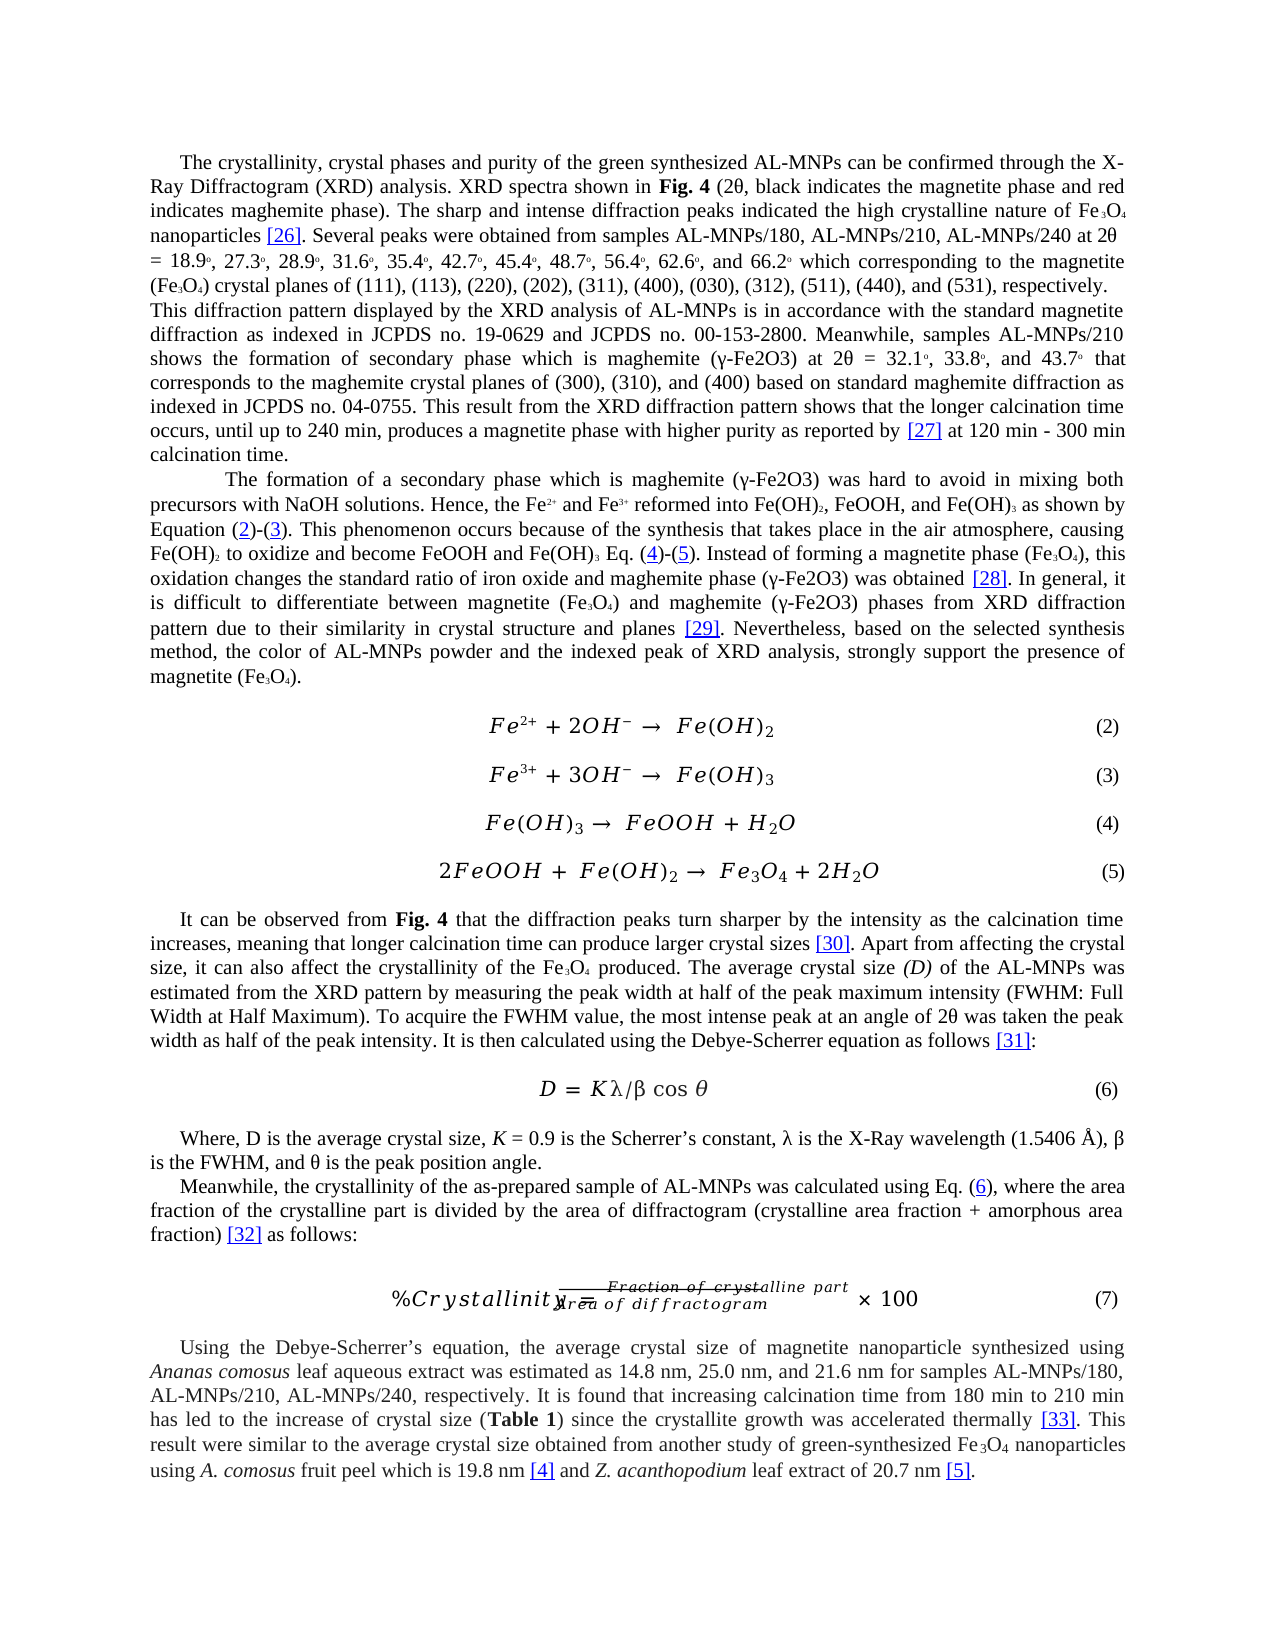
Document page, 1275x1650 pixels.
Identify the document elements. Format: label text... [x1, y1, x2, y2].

text It can be observed from Fig. 4 that the diffraction peaks turn sharper by the intensity as the calcination time increases, meaning that longer calcination time can produce larger crystal sizes [30]. Apart from affecting the crystal size, it can also affect the crystallinity of the Fe3O4 produced. The average crystal size (D) of the AL-MNPs was estimated from the XRD pattern by measuring the peak width at half of the peak maximum intensity (FWHM: Full Width at Half Maximum). To acquire the FWHM value, the most intense peak at an angle of 2θ was taken the peak width as half of the peak intensity. It is then calculated using the Debye-Scherrer equation as follows [31]: [150, 907, 1125, 1052]
text Meanwhile, the crystallinity of the as-prepared sample of AL-MNPs was calculated using Eq. (6), where the area fraction of the crystalline part is divided by the area of diffractogram (crystalline area fraction + amorphous area fraction) [32] as follows: [150, 1174, 1126, 1246]
text The formation of a secondary phase which is maghemite (γ-Fe2O3) was hard to avoid in mixing both precursors with NaOH solutions. Hence, the Fe2+ and Fe3+ reformed into Fe(OH)2, FeOOH, and Fe(OH)3 as shown by Equation (2)-(3). This phenomenon occurs because of the synthesis that takes place in the air atmosphere, causing Fe(OH)2 to oxidize and become FeOOH and Fe(OH)3 Eq. (4)-(5). Instead of forming a magnetite phase (Fe3O4), this oxidation changes the standard ratio of iron oxide and maghemite phase (γ-Fe2O3) was obtained [28]. In general, it is difficult to differentiate between magnetite (Fe3O4) and maghemite (γ-Fe2O3) phases from XRD diffraction pattern due to their similarity in crystal structure and planes [29]. Nevertheless, based on the selected synthesis method, the color of AL-MNPs powder and the indexed peak of XRD analysis, strongly support the presence of magnetite (Fe3O4). [150, 466, 1126, 689]
text 𝐹𝑒2+ + 2𝑂𝐻− → 𝐹𝑒(𝑂𝐻)2 (2) [112, 713, 1119, 740]
text 𝐴𝑟𝑒𝑎 𝑜𝑓 𝑑𝑖𝑓𝑓𝑟𝑎𝑐𝑡𝑜𝑔𝑟𝑎𝑚 [158, 1298, 1162, 1312]
text 2𝐹𝑒𝑂𝑂𝐻 + 𝐹𝑒(𝑂𝐻)2 → 𝐹𝑒3𝑂4 + 2𝐻2𝑂 (5) [112, 858, 1125, 885]
text 𝐹𝑒3+ + 3𝑂𝐻− → 𝐹𝑒(𝑂𝐻)3 (3) [112, 761, 1119, 789]
text 𝐹𝑒(𝑂𝐻)3 → 𝐹𝑒𝑂𝑂𝐻 + 𝐻2𝑂 (4) [112, 810, 1119, 837]
text = 18.9o, 27.3o, 28.9o, 31.6o, 35.4o, 42.7o, 45.4o, 48.7o, 56.4o, 62.6o, and 66.2o which corresponding to the magnetite (Fe3O4) crystal planes of (111), (113), (220), (202), (311), (400), (030), (312), (511), (440), and (531), respectively. [150, 247, 1125, 298]
text This diffraction pattern displayed by the XRD analysis of AL-MNPs is in accordance with the standard magnetite diffraction as indexed in JCPDS no. 19-0629 and JCPDS no. 00-153-2800. Meanwhile, samples AL-MNPs/210 shows the formation of secondary phase which is maghemite (γ-Fe2O3) at 2θ = 32.1o, 33.8o, and 43.7o that corresponds to the maghemite crystal planes of (300), (310), and (400) based on standard maghemite diffraction as indexed in JCPDS no. 04-0755. This result from the XRD diffraction pattern shows that the longer calcination time occurs, until up to 240 min, produces a magnetite phase with higher purity as reported by [27] at 120 min - 300 min calcination time. [150, 298, 1126, 466]
text 𝐷 = 𝐾λ/β cos 𝜃 (6) [538, 1076, 1162, 1101]
text Using the Debye-Scherrer’s equation, the average crystal size of magnetite nanoparticle synthesized using Ananas comosus leaf aqueous extract was estimated as 14.8 nm, 25.0 nm, and 21.6 nm for samples AL-MNPs/180, AL-MNPs/210, AL-MNPs/240, respectively. It is found that increasing calcination time from 180 min to 210 min has led to the increase of crystal size (Table 1) since the crystallite growth was accelerated thermally [33]. This result were similar to the average crystal size obtained from another study of green-synthesized Fe3O4 nanoparticles using A. comosus fruit peel which is 19.8 nm [4] and Z. acanthopodium leaf extract of 20.7 nm [5]. [150, 1335, 1126, 1482]
text %𝐶𝑟𝑦𝑠𝑡𝑎𝑙𝑙𝑖𝑛𝑖𝑡𝑦 = 𝐹𝑟𝑎𝑐𝑡𝑖𝑜𝑛 𝑜𝑓 𝑐𝑟𝑦𝑠𝑡𝑎𝑙𝑙𝑖𝑛𝑒 𝑝𝑎𝑟𝑡 × 100 (7) [391, 1271, 1162, 1298]
text The crystallinity, crystal phases and purity of the green synthesized AL-MNPs can be confirmed through the X- Ray Diffractogram (XRD) analysis. XRD spectra shown in Fig. 4 (2θ, black indicates the magnetite phase and red indicates maghemite phase). The sharp and intense diffraction peaks indicated the high crystalline nature of Fe3O4 nanoparticles [26]. Several peaks were obtained from samples AL-MNPs/180, AL-MNPs/210, AL-MNPs/240 at 2θ [150, 150, 1126, 247]
text Where, D is the average crystal size, K = 0.9 is the Scherrer’s constant, λ is the X-Ray wavelength (1.5406 Å), β is the FWHM, and θ is the peak position angle. [150, 1126, 1125, 1174]
